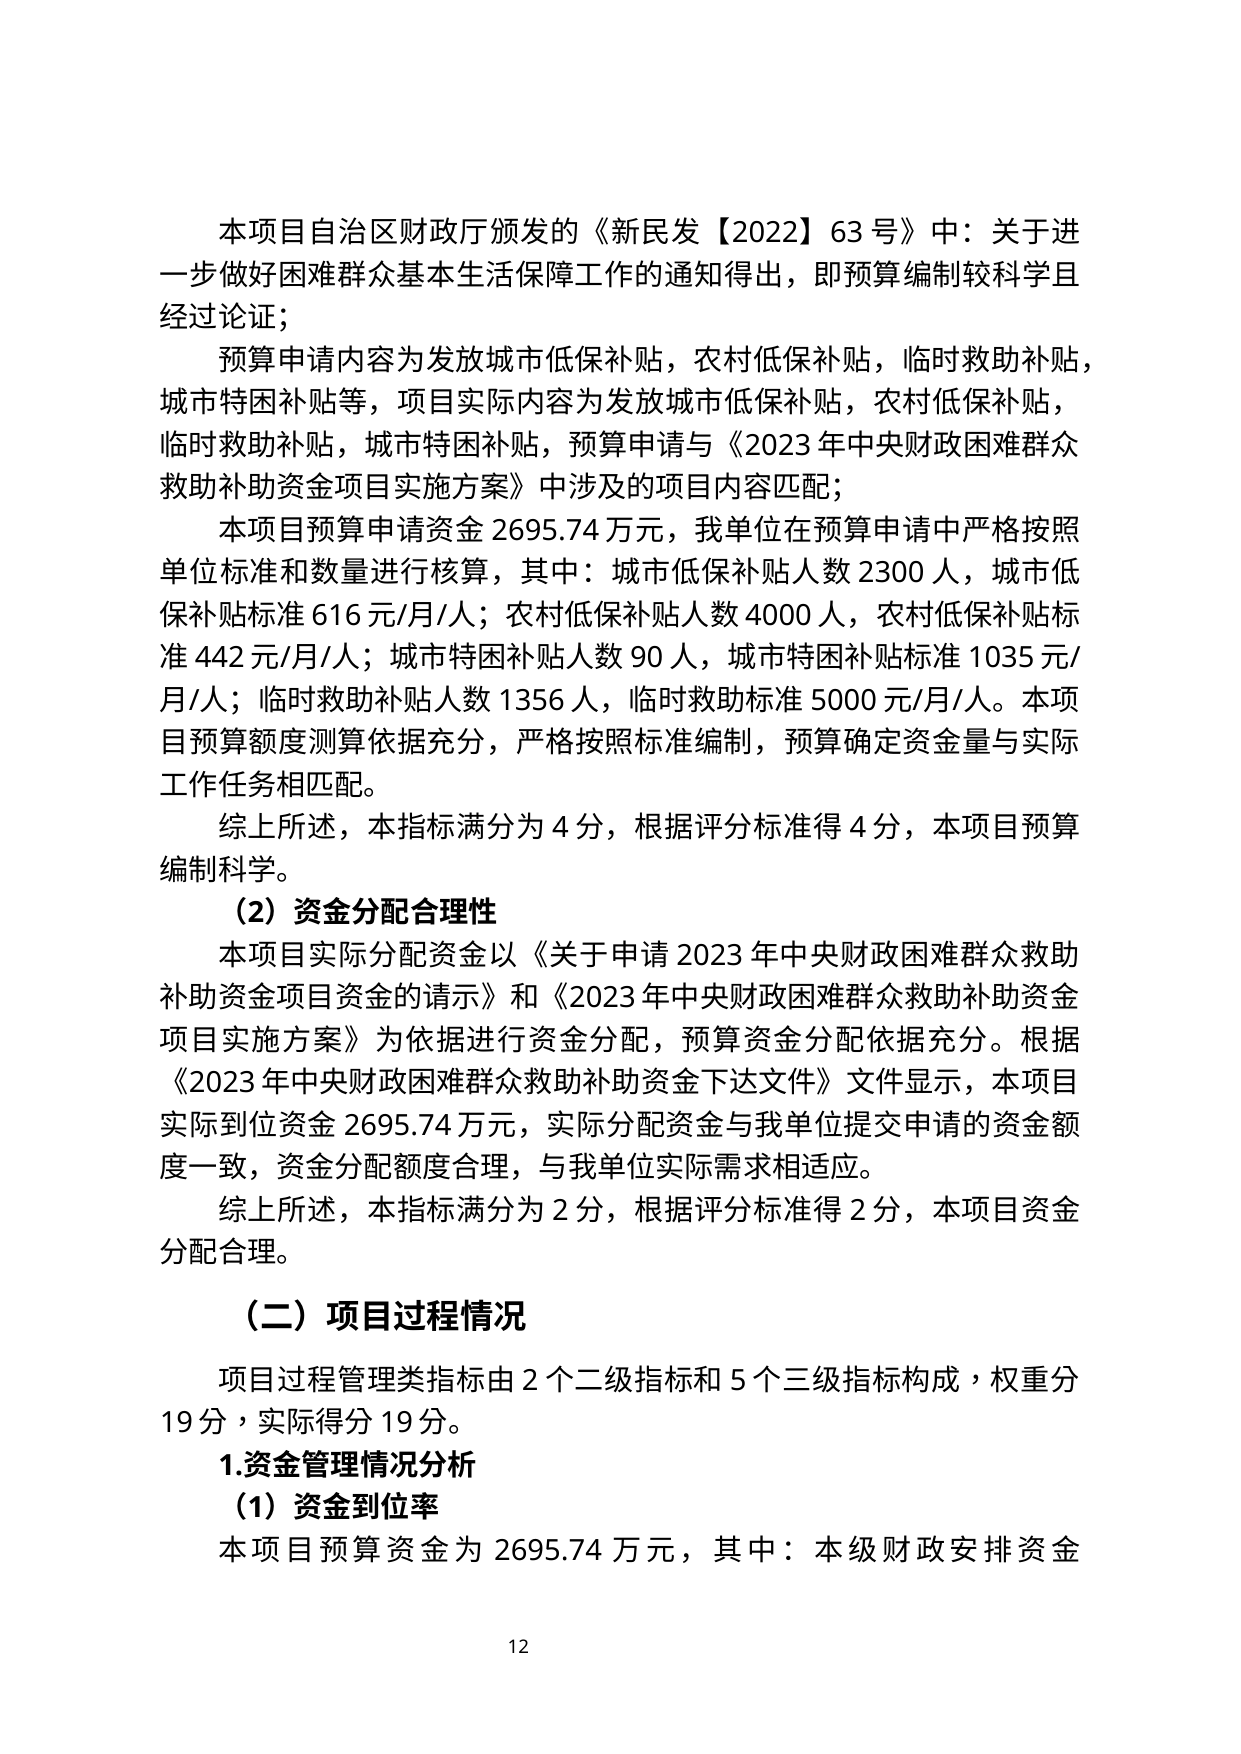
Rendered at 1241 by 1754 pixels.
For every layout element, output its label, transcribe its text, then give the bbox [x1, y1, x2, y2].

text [159, 1526, 1081, 1569]
text 本项目自治区财政厅颁发的《新民发【2022】63号》中：关于进一步做好困难群众基本生活保障工作的通知得出，即预算编制较科学且经过论证； [159, 209, 1081, 336]
text 项目过程管理类指标由2个二级指标和5个三级指标构成，权重分19分，实际得分19分。 [159, 1356, 1081, 1441]
text 综上所述，本指标满分为4分，根据评分标准得4分，本项目预算编制科学。 [159, 804, 1081, 889]
text 本项目预算申请资金2695.74万元，我单位在预算申请中严格按照单位标准和数量进行核算，其中：城市低保补贴人数2300人，城市低保补贴标准616元/月/人；农村低保补贴人数4000人，农村低保补贴标准442元/月/人；城市特困补贴人数90人，城市特困补贴标准1035元/月/人；临时救助补贴人数1356人，临时救助标准5000元/月/人。本项目预算额度测算依据充分，严格按照标准编制，预算确定资金量与实际工作任务相匹配。 [159, 506, 1081, 804]
text 本项目实际分配资金以《关于申请2023年中央财政困难群众救助补助资金项目资金的请示》和《2023年中央财政困难群众救助补助资金项目实施方案》为依据进行资金分配，预算资金分配依据充分。根据《2023年中央财政困难群众救助补助资金下达文件》文件显示，本项目实际到位资金2695.74万元，实际分配资金与我单位提交申请的资金额度一致，资金分配额度合理，与我单位实际需求相适应。 [159, 931, 1081, 1186]
text 综上所述，本指标满分为2分，根据评分标准得2分，本项目资金分配合理。 [159, 1186, 1081, 1271]
text 预算申请内容为发放城市低保补贴，农村低保补贴，临时救助补贴，城市特困补贴等，项目实际内容为发放城市低保补贴，农村低保补贴，临时救助补贴，城市特困补贴，预算申请与《2023年中央财政困难群众救助补助资金项目实施方案》中涉及的项目内容匹配； [159, 336, 1081, 506]
subtitle （二）项目过程情况 [159, 1271, 1081, 1356]
text （1）资金到位率 [159, 1484, 1081, 1526]
text （2）资金分配合理性 [159, 889, 1081, 931]
subtitle 1.资金管理情况分析 [159, 1441, 1081, 1484]
